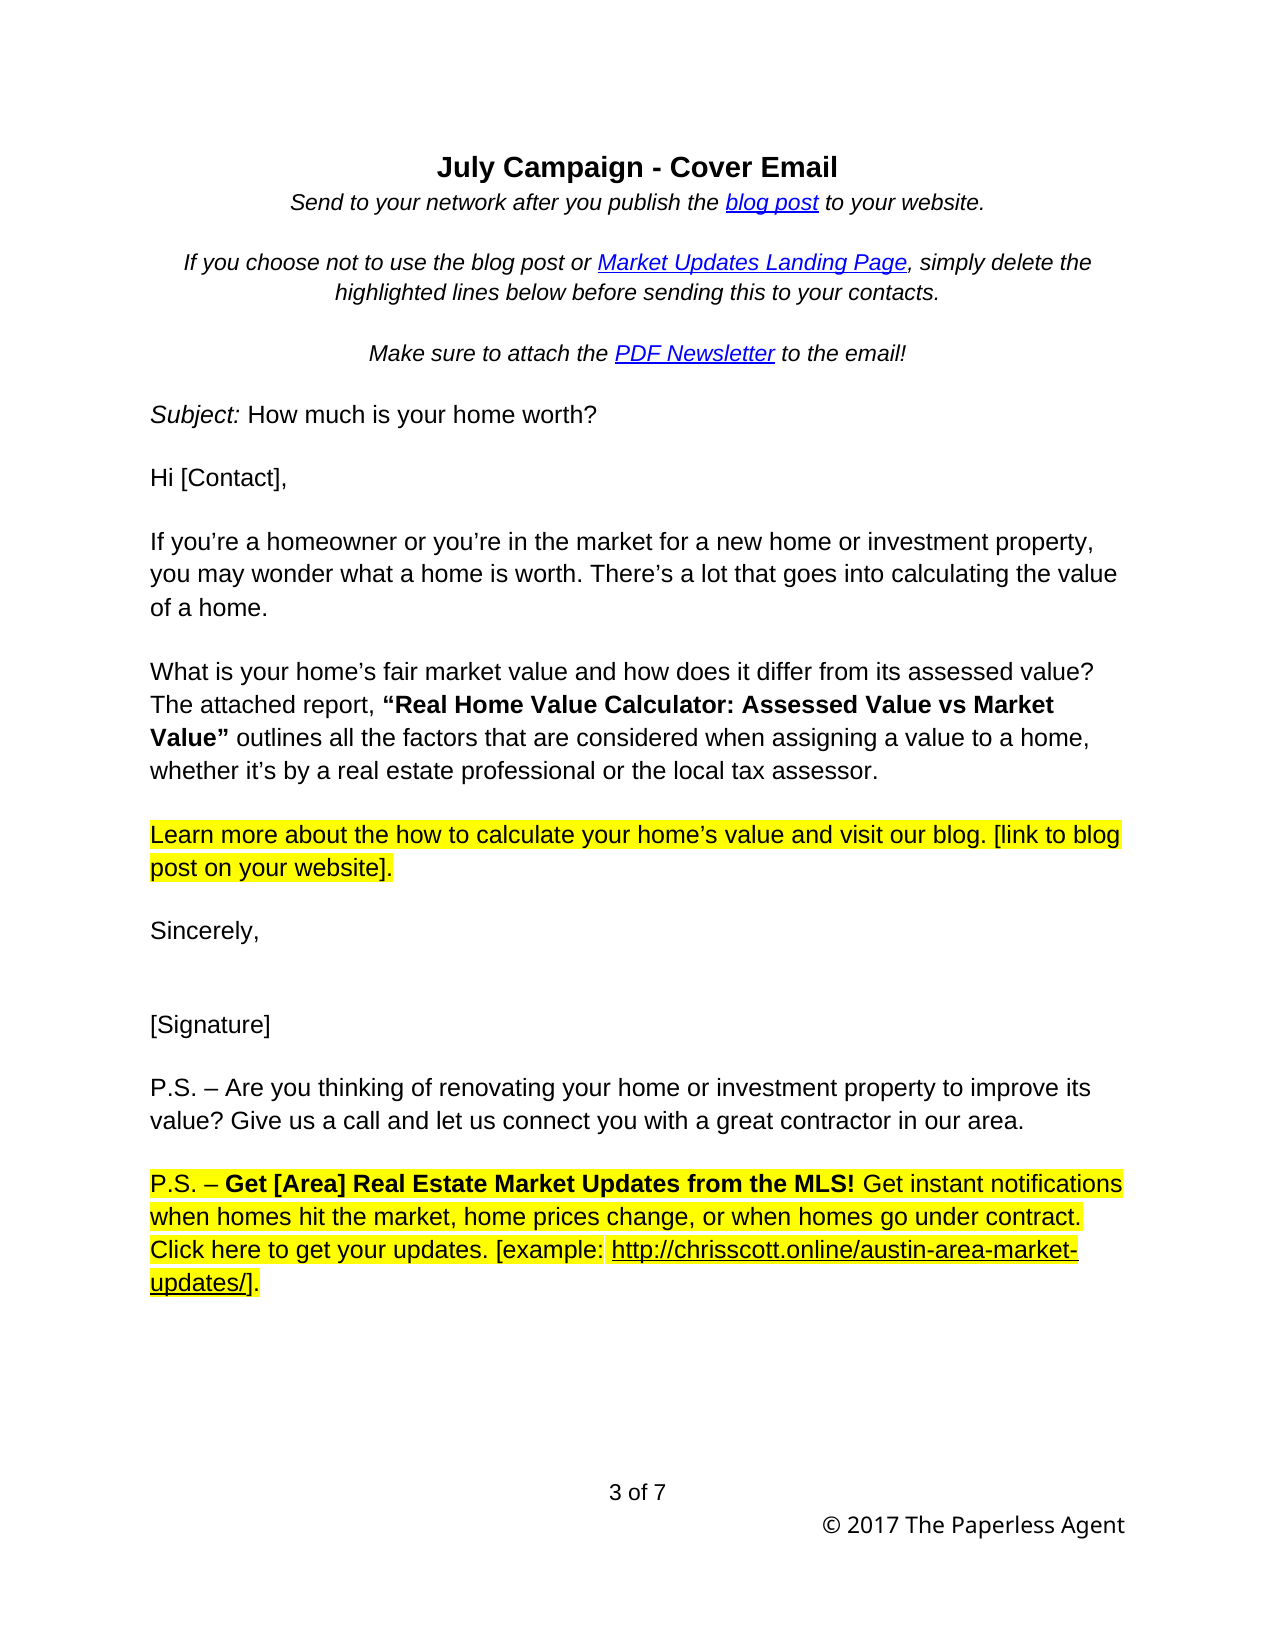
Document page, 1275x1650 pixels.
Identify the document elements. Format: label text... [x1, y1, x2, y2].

text Subject: How much is your home worth? [150, 400, 1125, 429]
text Learn more about the how to calculate your home’s value and visit our blog. [link to blog post on your website]. [150, 820, 1125, 882]
text [Signature] [150, 1010, 1125, 1038]
text Make sure to attach the PDF Newsletter to the email! [150, 339, 1125, 366]
text P.S. – Are you thinking of renovating your home or investment property to improve its value? Give us a call and let us connect you with a great contractor in our area. [150, 1073, 1125, 1135]
text P.S. – Get [Area] Real Estate Market Updates from the MLS! Get instant notifications when homes hit the market, home prices change, or when homes go under contract. Click here to get your updates. [example: http://chrisscott.online/austin-area-market-updates/]. [150, 1169, 1125, 1297]
text Sincerely, [150, 916, 1125, 945]
text July Campaign - Cover Email [150, 150, 1125, 183]
text Send to your network after you publish the blog post to your website. [150, 188, 1125, 215]
text What is your home’s fair market value and how does it differ from its assessed value? The attached report, “Real Home Value Calculator: Assessed Value vs Market Value” outlines all the factors that are considered when assigning a value to a home, whether it’s by a real estate professional or the local tax assessor. [150, 657, 1125, 784]
text If you’re a homeowner or you’re in the market for a new home or investment property, you may wonder what a home is worth. There’s a lot that goes into calculating the value of a home. [150, 526, 1125, 621]
text If you choose not to use the blog post or Market Updates Landing Page, simply delete the highlighted lines below before sending this to your contacts. [150, 249, 1125, 306]
text Hi [Contact], [150, 463, 1125, 492]
